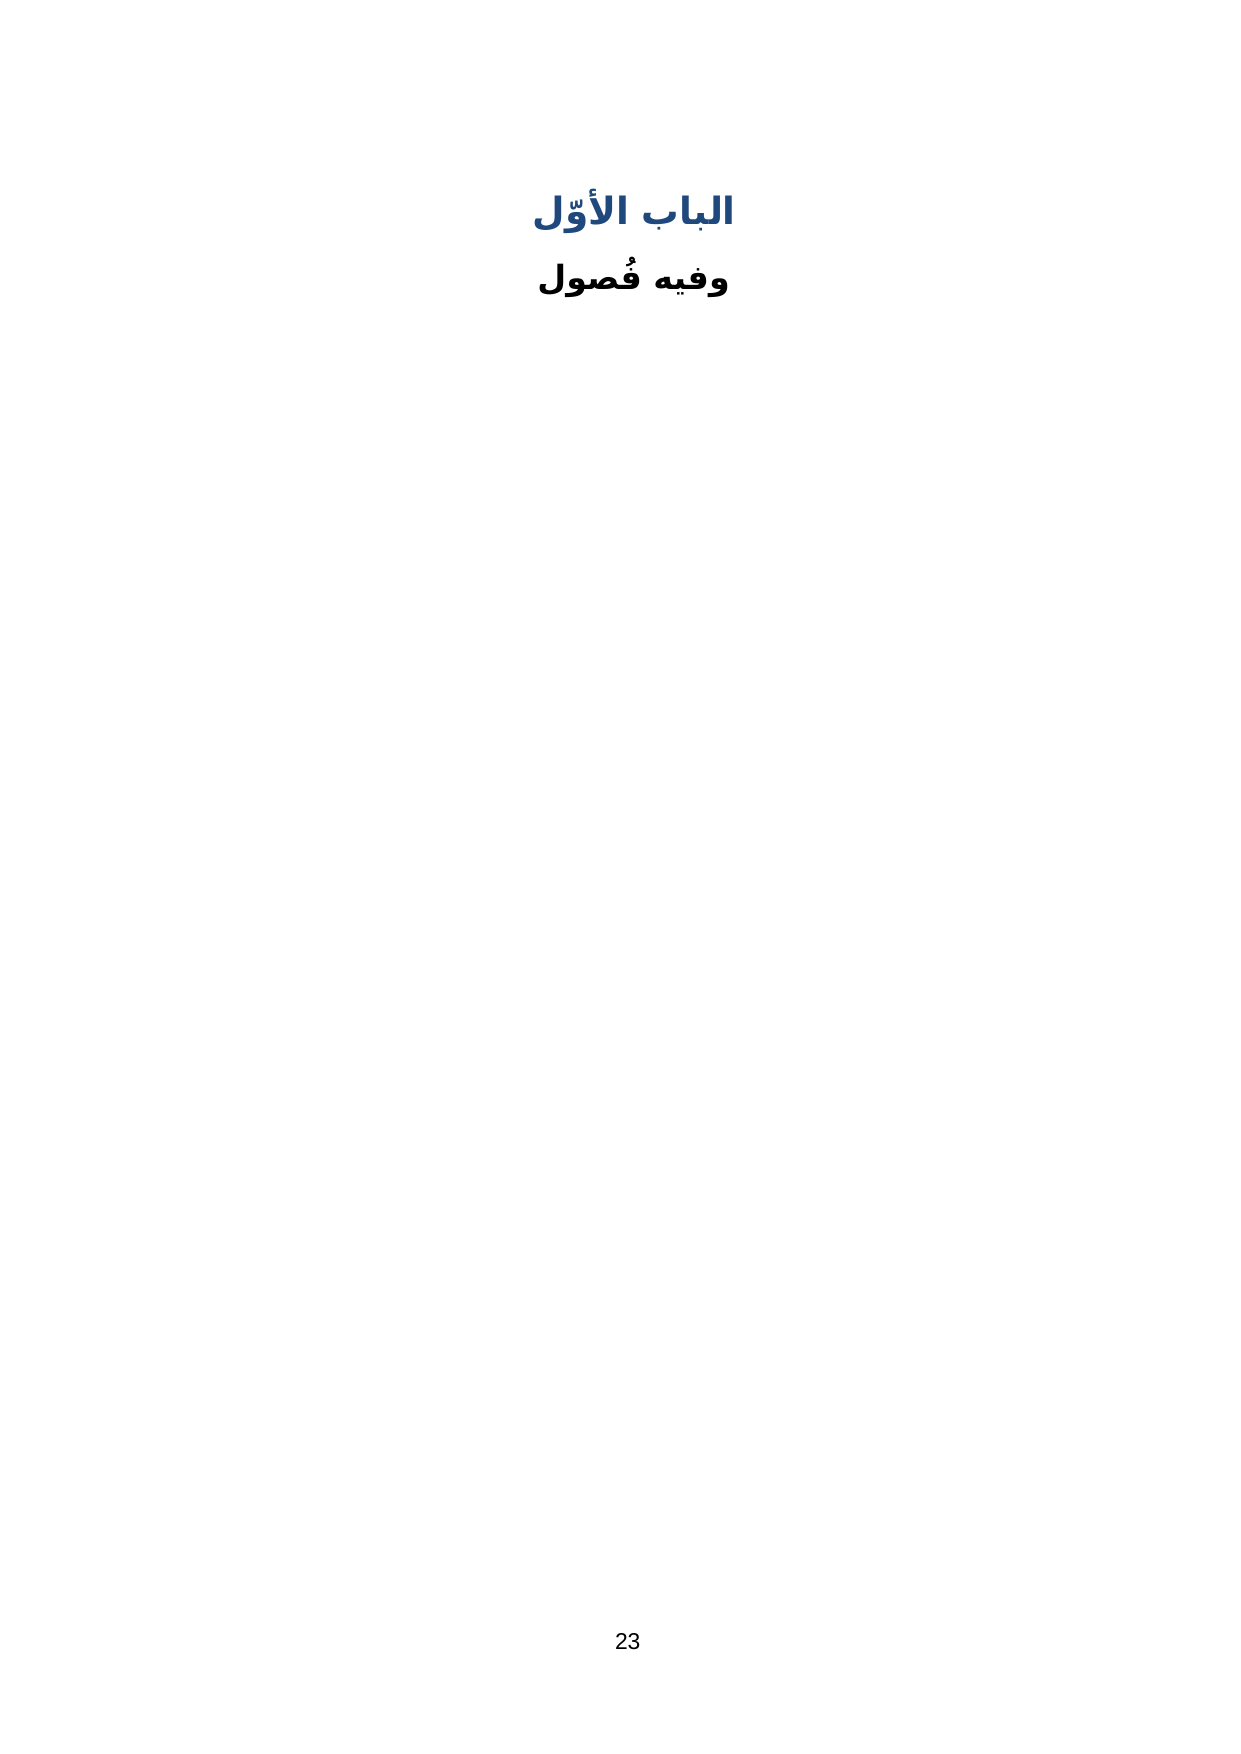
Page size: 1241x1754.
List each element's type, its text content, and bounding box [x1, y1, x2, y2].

text وفيه فُصول [222, 258, 1033, 297]
subtitle الباب الأوّل [222, 190, 1033, 233]
